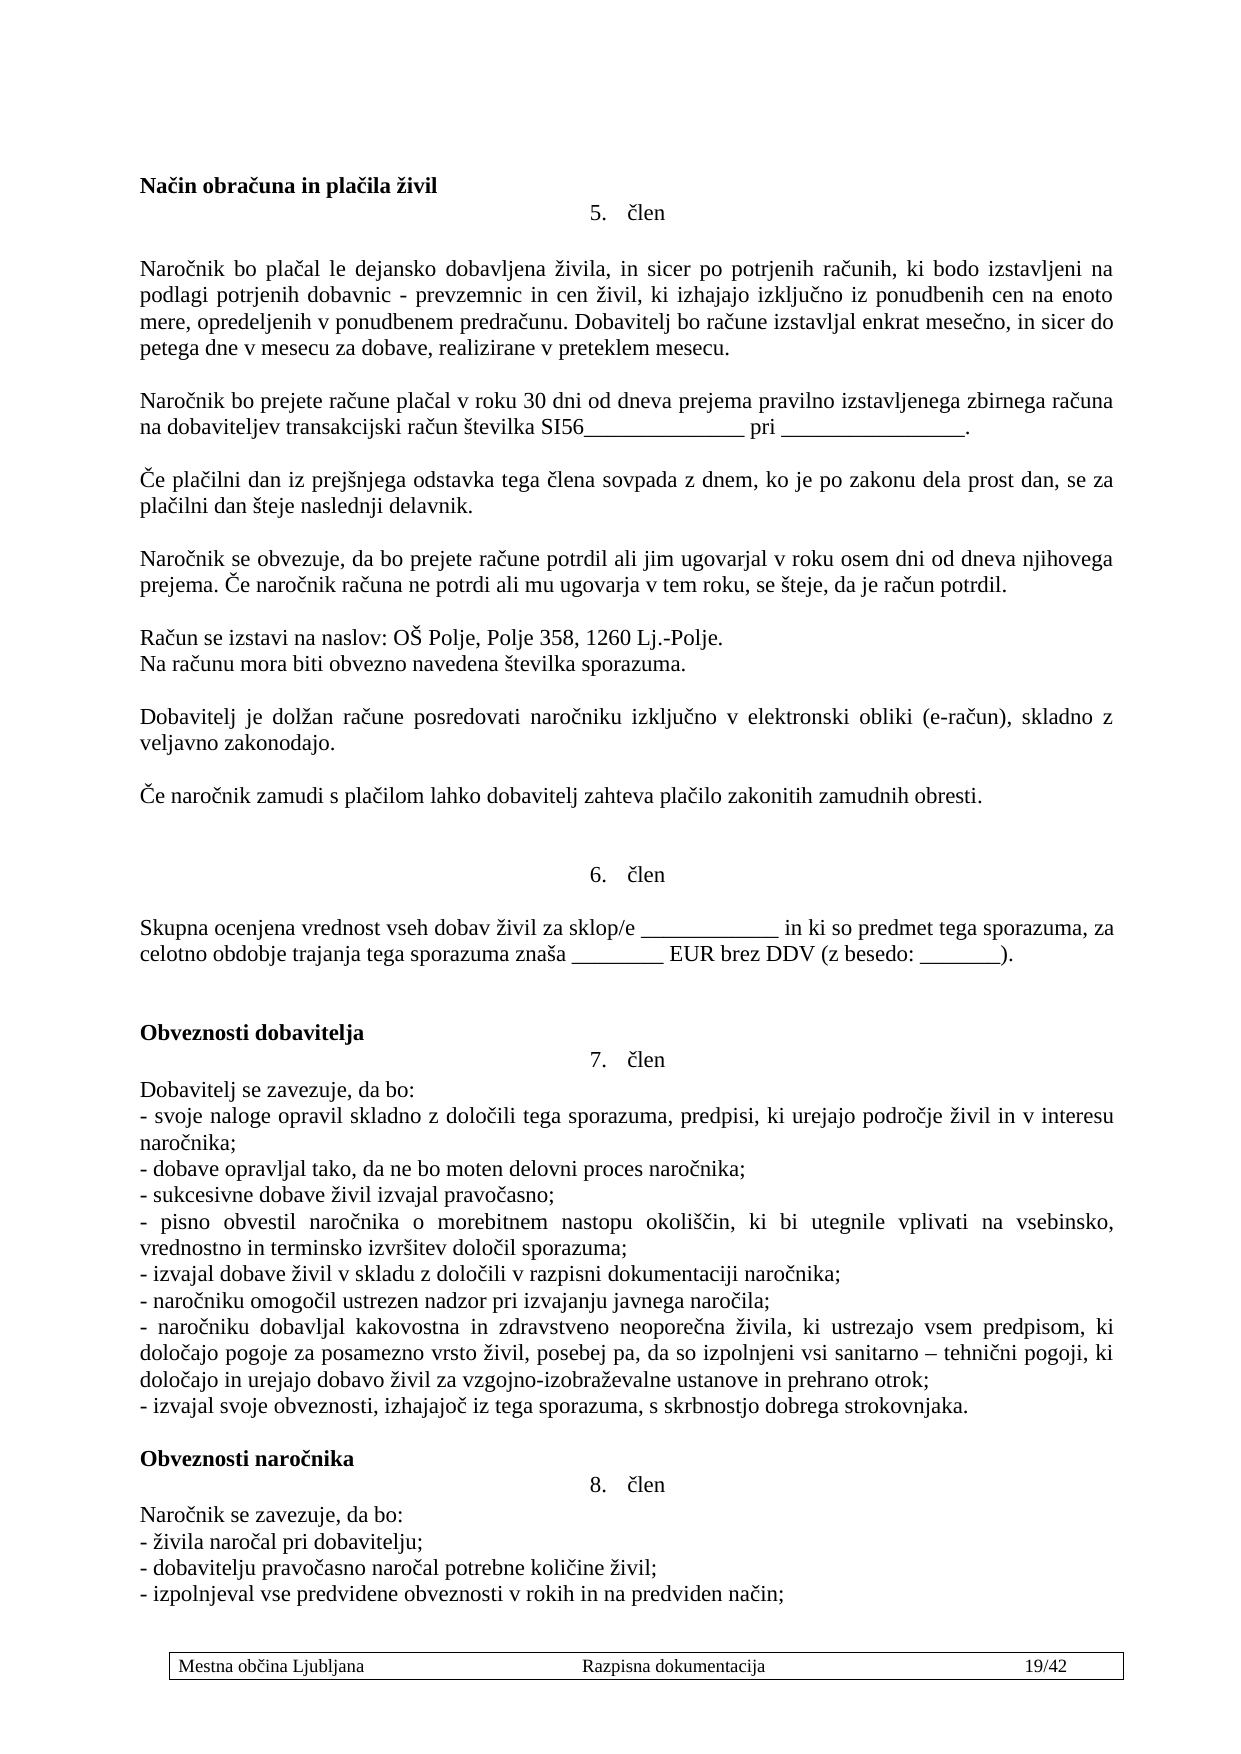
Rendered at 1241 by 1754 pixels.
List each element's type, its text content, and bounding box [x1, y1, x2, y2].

text Dobavitelj se zavezuje, da bo: [139, 1076, 1115, 1102]
text Način obračuna in plačila živil [139, 172, 1115, 198]
text Dobavitelj je dolžan račune posredovati naročniku izključno v elektronski obliki (e-račun), skladno z veljavno zakonodajo. [139, 703, 1115, 756]
text - naročniku omogočil ustrezen nadzor pri izvajanju javnega naročila; [139, 1287, 1115, 1313]
text - svoje naloge opravil skladno z določili tega sporazuma, predpisi, ki urejajo področje živil in v interesu naročnika; [139, 1102, 1115, 1155]
list člen [139, 198, 1115, 225]
text - sukcesivne dobave živil izvajal pravočasno; [139, 1181, 1115, 1208]
list - živila naročal pri dobavitelju; [139, 1528, 1115, 1554]
text Naročnik bo prejete račune plačal v roku 30 dni od dneva prejema pravilno izstavljenega zbirnega računa na dobaviteljev transakcijski račun številka SI56______________ pri ________________. [139, 387, 1115, 439]
text Če plačilni dan iz prejšnjega odstavka tega člena sovpada z dnem, ko je po zakonu dela prost dan, se za plačilni dan šteje naslednji delavnik. [139, 466, 1115, 519]
text - izvajal svoje obveznosti, izhajajoč iz tega sporazuma, s skrbnostjo dobrega strokovnjaka. [139, 1392, 1115, 1418]
text - naročniku dobavljal kakovostna in zdravstveno neoporečna živila, ki ustrezajo vsem predpisom, ki določajo pogoje za posamezno vrsto živil, posebej pa, da so izpolnjeni vsi sanitarno – tehnični pogoji, ki določajo in urejajo dobavo živil za vzgojno-izobraževalne ustanove in prehrano otrok; [139, 1313, 1115, 1392]
list Obveznosti naročnika [139, 1445, 1115, 1471]
list člen [139, 1046, 1115, 1072]
text Naročnik se obvezuje, da bo prejete račune potrdil ali jim ugovarjal v roku osem dni od dneva njihovega prejema. Če naročnik računa ne potrdi ali mu ugovarja v tem roku, se šteje, da je račun potrdil. [139, 545, 1115, 598]
list - dobavitelju pravočasno naročal potrebne količine živil; [139, 1554, 1115, 1581]
text Skupna ocenjena vrednost vseh dobav živil za sklop/e ____________ in ki so predmet tega sporazuma, za celotno obdobje trajanja tega sporazuma znaša ________ EUR brez DDV (z besedo: _______). [139, 914, 1115, 967]
text Naročnik bo plačal le dejansko dobavljena živila, in sicer po potrjenih računih, ki bodo izstavljeni na podlagi potrjenih dobavnic - prevzemnic in cen živil, ki izhajajo izključno iz ponudbenih cen na enoto mere, opredeljenih v ponudbenem predračunu. Dobavitelj bo račune izstavljal enkrat mesečno, in sicer do petega dne v mesecu za dobave, realizirane v preteklem mesecu. [139, 255, 1115, 361]
list člen [139, 861, 1115, 888]
text - izvajal dobave živil v skladu z določili v razpisni dokumentaciji naročnika; [139, 1260, 1115, 1287]
text - pisno obvestil naročnika o morebitnem nastopu okoliščin, ki bi utegnile vplivati na vsebinsko, vrednostno in terminsko izvršitev določil sporazuma; [139, 1208, 1115, 1260]
text Račun se izstavi na naslov: OŠ Polje, Polje 358, 1260 Lj.-Polje. [139, 624, 1115, 650]
text - dobave opravljal tako, da ne bo moten delovni proces naročnika; [139, 1155, 1115, 1181]
list Naročnik se zavezuje, da bo: [139, 1501, 1115, 1528]
text Če naročnik zamudi s plačilom lahko dobavitelj zahteva plačilo zakonitih zamudnih obresti. [139, 782, 1115, 808]
list člen [139, 1471, 1115, 1498]
list - izpolnjeval vse predvidene obveznosti v rokih in na predviden način; [139, 1581, 1115, 1607]
text Na računu mora biti obvezno navedena številka sporazuma. [139, 650, 1115, 677]
text Obveznosti dobavitelja [139, 1019, 1115, 1046]
